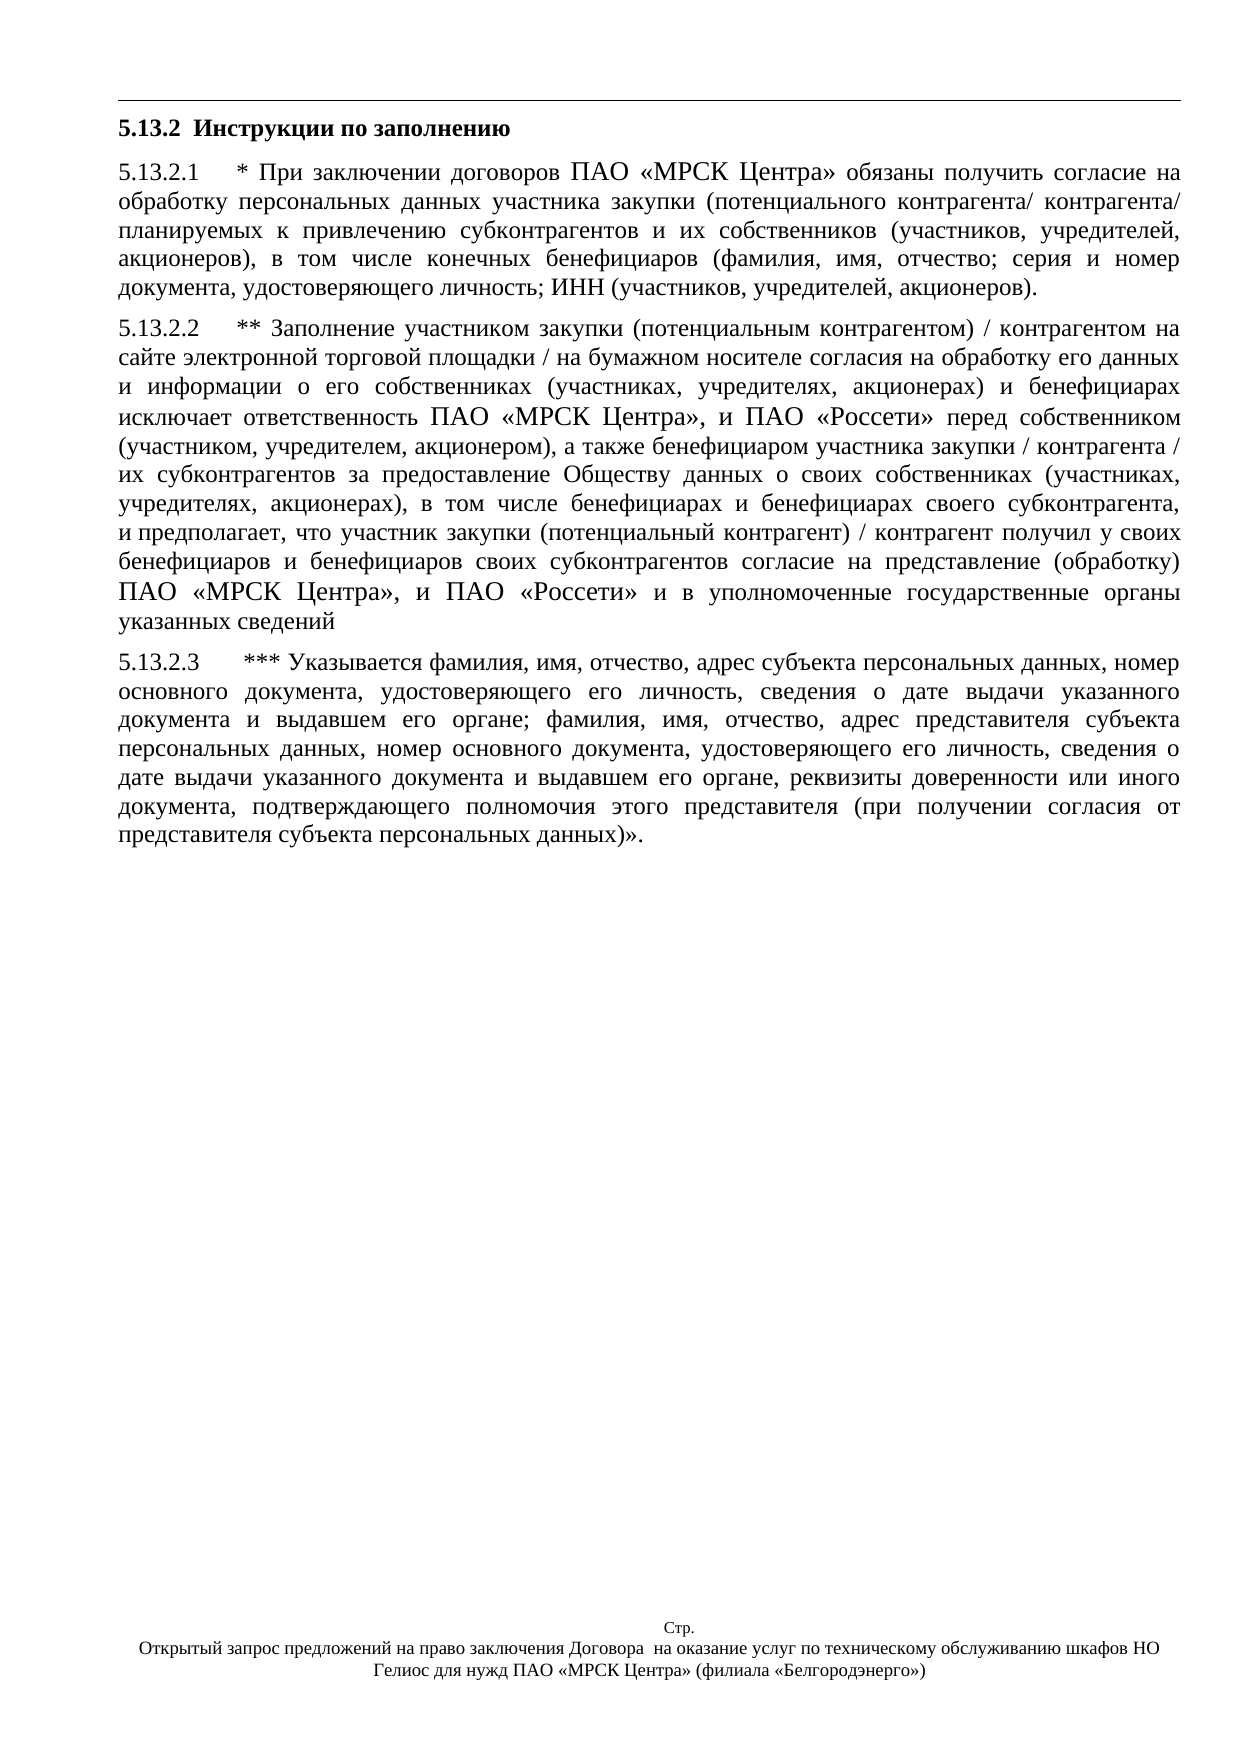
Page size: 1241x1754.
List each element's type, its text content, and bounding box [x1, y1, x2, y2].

subtitle Инструкции по заполнению [118, 113, 1181, 142]
list ** Заполнение участником закупки (потенциальным контрагентом) / контрагентом на сайте электронной торговой площадки / на бумажном носителе согласия на обработку его данных и информации о его собственниках (участниках, учредителях, акционерах) и бенефициарах исключает ответственность ПАО «МРСК Центра», и ПАО «Россети» перед собственником (участником, учредителем, акционером), а также бенефициаром участника закупки / контрагента / их субконтрагентов за предоставление Обществу данных о своих собственниках (участниках, учредителях, акционерах), в том числе бенефициарах и бенефициарах своего субконтрагента, и предполагает, что участник закупки (потенциальный контрагент) / контрагент получил у своих бенефициаров и бенефициаров своих субконтрагентов согласие на представление (обработку) ПАО «МРСК Центра», и ПАО «Россети» и в уполномоченные государственные органы указанных сведений [118, 313, 1181, 634]
list * При заключении договоров ПАО «МРСК Центра» обязаны получить согласие на обработку персональных данных участника закупки (потенциального контрагента/ контрагента/ планируемых к привлечению субконтрагентов и их собственников (участников, учредителей, акционеров), в том числе конечных бенефициаров (фамилия, имя, отчество; серия и номер документа, удостоверяющего личность; ИНН (участников, учредителей, акционеров). [118, 155, 1181, 301]
list *** Указывается фамилия, имя, отчество, адрес субъекта персональных данных, номер основного документа, удостоверяющего его личность, сведения о дате выдачи указанного документа и выдавшем его органе; фамилия, имя, отчество, адрес представителя субъекта персональных данных, номер основного документа, удостоверяющего его личность, сведения о дате выдачи указанного документа и выдавшем его органе, реквизиты доверенности или иного документа, подтверждающего полномочия этого представителя (при получении согласия от представителя субъекта персональных данных)». [118, 647, 1181, 848]
